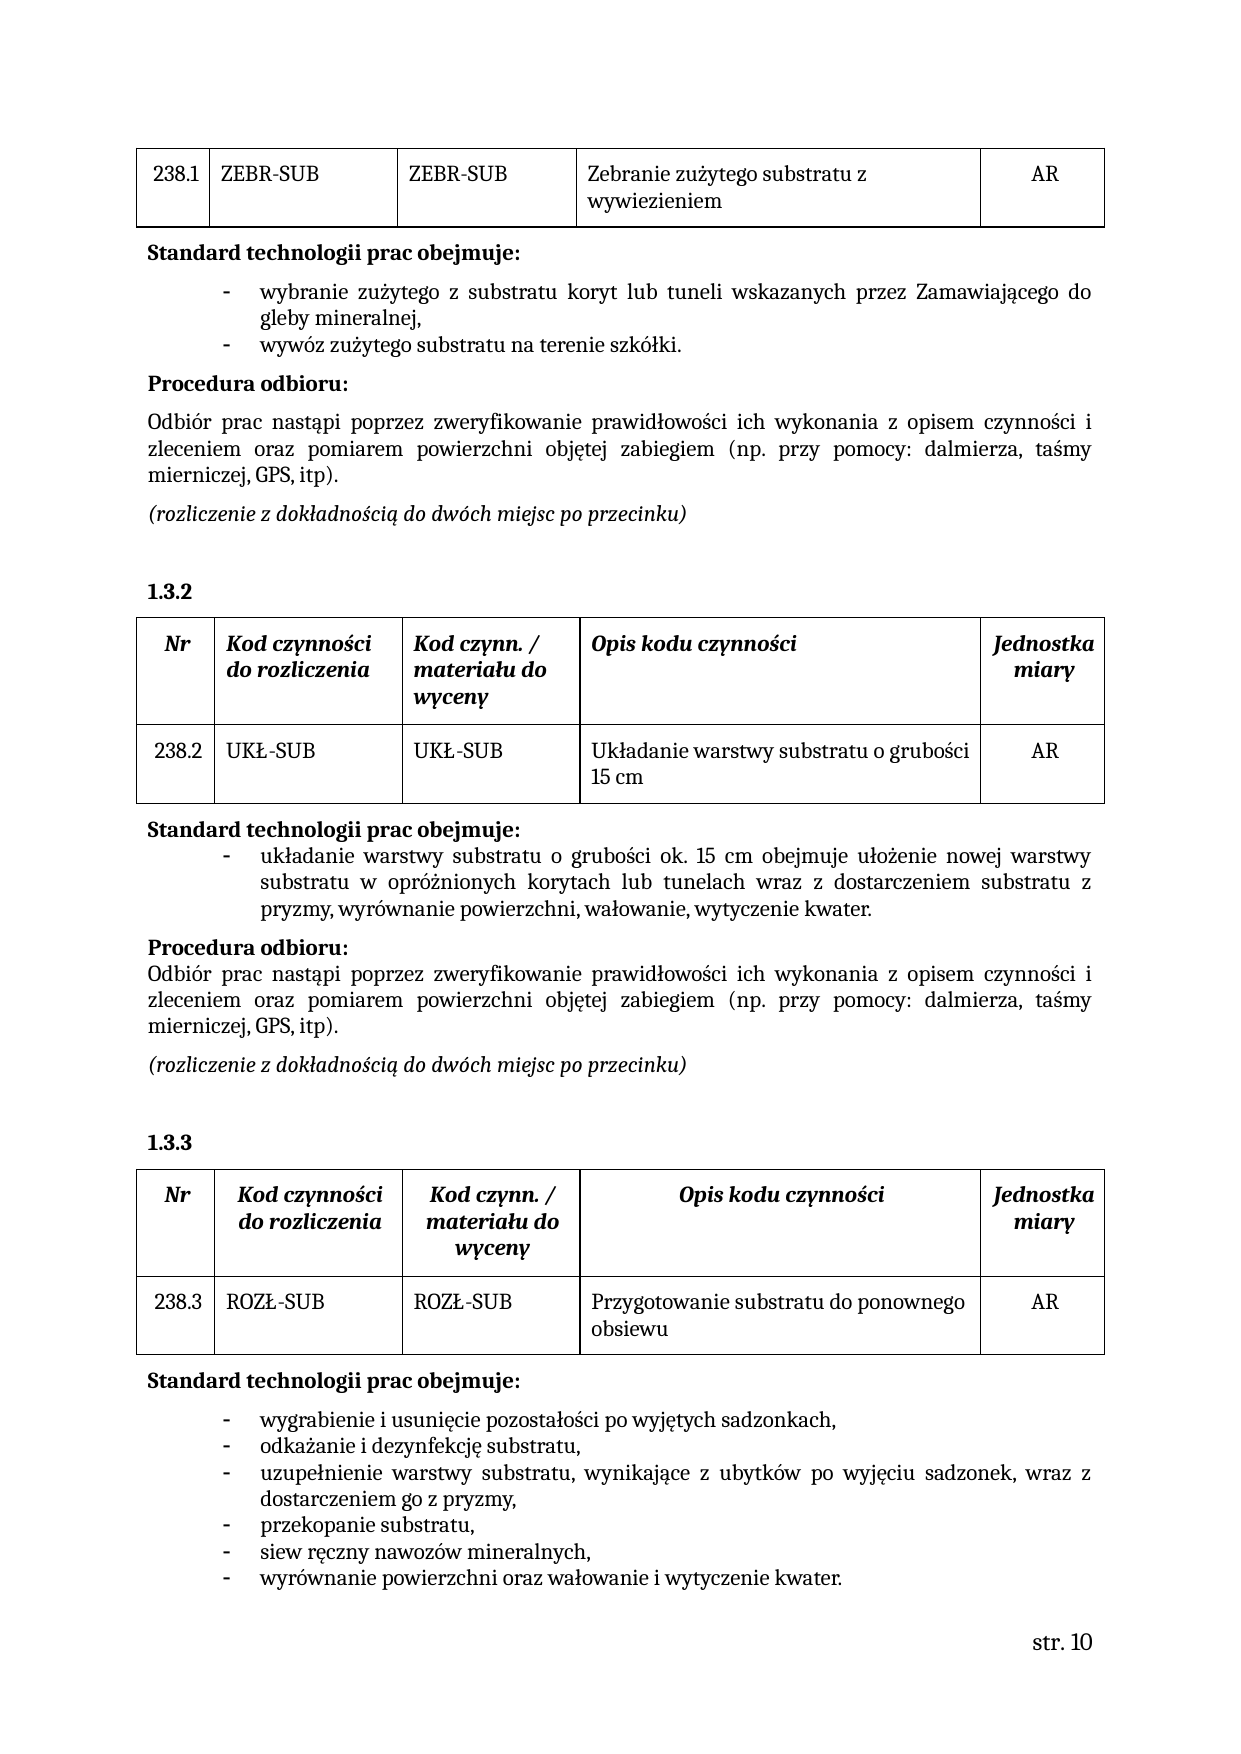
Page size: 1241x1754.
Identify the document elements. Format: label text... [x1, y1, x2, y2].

table_header Opis kodu czynności [581, 618, 980, 724]
table_header Kod czynności do rozliczenia [215, 618, 402, 724]
table_cell ZEBR-SUB [210, 149, 397, 226]
table_cell UKŁ-SUB [215, 725, 402, 803]
table_cell AR [981, 1277, 1104, 1354]
table_header Nr [137, 1170, 214, 1276]
list uzupełnienie warstwy substratu, wynikające z ubytków po wyjęciu sadzonek, wraz z dostarczeniem go z pryzmy, [223, 1459, 1093, 1512]
table_cell ROZŁ-SUB [403, 1277, 579, 1354]
table_header Nr [137, 618, 214, 724]
list odkażanie i dezynfekcję substratu, [223, 1433, 1093, 1459]
list układanie warstwy substratu o grubości ok. 15 cm obejmuje ułożenie nowej warstwy substratu w opróżnionych korytach lub tunelach wraz z dostarczeniem substratu z pryzmy, wyrównanie powierzchni, wałowanie, wytyczenie kwater. [223, 843, 1093, 922]
list wybranie zużytego z substratu koryt lub tuneli wskazanych przez Zamawiającego do gleby mineralnej, [223, 279, 1093, 331]
text 1.3.3 [148, 1130, 1093, 1156]
list przekopanie substratu, [223, 1512, 1093, 1538]
text (rozliczenie z dokładnością do dwóch miejsc po przecinku) [148, 1052, 1093, 1078]
text Procedura odbioru: [148, 370, 1093, 397]
table_header Kod czynn. / materiału do wyceny [403, 1170, 579, 1276]
table_header Jednostka miary [981, 618, 1104, 724]
text Standard technologii prac obejmuje: [148, 1368, 1093, 1394]
table_cell 238.2 [137, 725, 214, 803]
text Procedura odbioru: [148, 934, 1093, 961]
text Odbiór prac nastąpi poprzez zweryfikowanie prawidłowości ich wykonania z opisem czynności i zleceniem oraz pomiarem powierzchni objętej zabiegiem (np. przy pomocy: dalmierza, taśmy mierniczej, GPS, itp). [148, 409, 1093, 488]
table_cell AR [981, 149, 1104, 226]
text 1.3.2 [148, 578, 1093, 605]
text Standard technologii prac obejmuje: [148, 240, 1093, 266]
table_header Kod czynn. / materiału do wyceny [403, 618, 579, 724]
table_cell AR [981, 725, 1104, 803]
table_cell 238.1 [137, 149, 209, 226]
text (rozliczenie z dokładnością do dwóch miejsc po przecinku) [148, 501, 1093, 527]
table_cell UKŁ-SUB [403, 725, 579, 803]
table_header Jednostka miary [981, 1170, 1104, 1276]
table_cell Układanie warstwy substratu o grubości 15 cm [581, 725, 980, 803]
list siew ręczny nawozów mineralnych, [223, 1538, 1093, 1565]
table_cell ROZŁ-SUB [215, 1277, 402, 1354]
table_cell ZEBR-SUB [398, 149, 576, 226]
list wyrównanie powierzchni oraz wałowanie i wytyczenie kwater. [223, 1565, 1093, 1591]
list wygrabienie i usunięcie pozostałości po wyjętych sadzonkach, [223, 1407, 1093, 1433]
table_cell Przygotowanie substratu do ponownego obsiewu [581, 1277, 980, 1354]
list wywóz zużytego substratu na terenie szkółki. [223, 331, 1093, 358]
table_cell 238.3 [137, 1277, 214, 1354]
table_cell Zebranie zużytego substratu z wywiezieniem [577, 149, 980, 226]
text Odbiór prac nastąpi poprzez zweryfikowanie prawidłowości ich wykonania z opisem czynności i zleceniem oraz pomiarem powierzchni objętej zabiegiem (np. przy pomocy: dalmierza, taśmy mierniczej, GPS, itp). [148, 961, 1093, 1040]
text Standard technologii prac obejmuje: [148, 816, 1093, 843]
table_header Kod czynności do rozliczenia [215, 1170, 402, 1276]
table_header Opis kodu czynności [581, 1170, 980, 1276]
